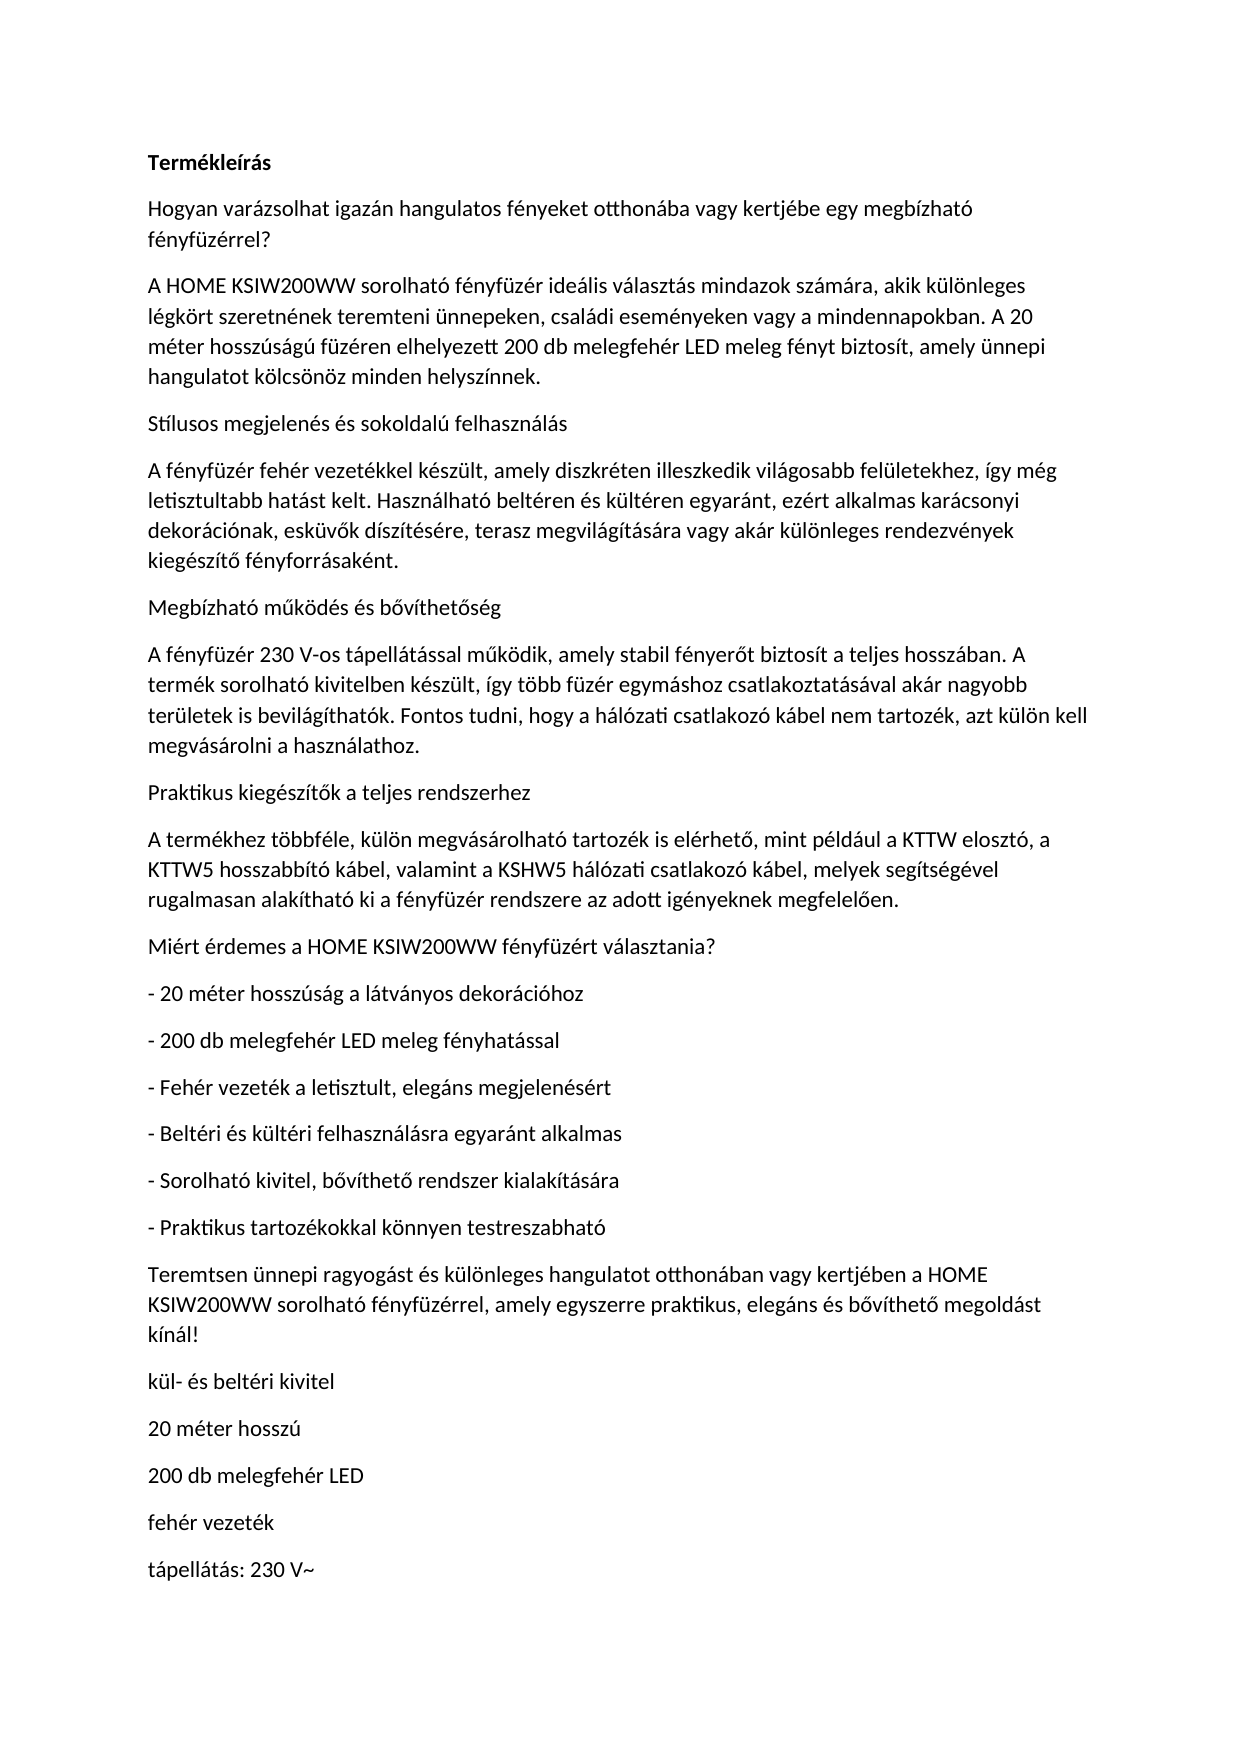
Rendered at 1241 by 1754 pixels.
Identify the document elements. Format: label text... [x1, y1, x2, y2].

text A fényfüzér fehér vezetékkel készült, amely diszkréten illeszkedik világosabb felületekhez, így még letisztultabb hatást kelt. Használható beltéren és kültéren egyaránt, ezért alkalmas karácsonyi dekorációnak, esküvők díszítésére, terasz megvilágítására vagy akár különleges rendezvények kiegészítő fényforrásaként. [148, 456, 1093, 574]
text A HOME KSIW200WW sorolható fényfüzér ideális választás mindazok számára, akik különleges légkört szeretnének teremteni ünnepeken, családi eseményeken vagy a mindennapokban. A 20 méter hosszúságú füzéren elhelyezett 200 db melegfehér LED meleg fényt biztosít, amely ünnepi hangulatot kölcsönöz minden helyszínnek. [148, 272, 1093, 390]
text Hogyan varázsolhat igazán hangulatos fényeket otthonába vagy kertjébe egy megbízható fényfüzérrel? [148, 194, 1093, 253]
text kül- és beltéri kivitel [148, 1367, 1093, 1395]
text Megbízható működés és bővíthetőség [148, 593, 1093, 621]
text - Praktikus tartozékokkal könnyen testreszabható [148, 1213, 1093, 1241]
text fehér vezeték [148, 1508, 1093, 1536]
text A termékhez többféle, külön megvásárolható tartozék is elérhető, mint például a KTTW elosztó, a KTTW5 hosszabbító kábel, valamint a KSHW5 hálózati csatlakozó kábel, melyek segítségével rugalmasan alakítható ki a fényfüzér rendszere az adott igényeknek megfelelően. [148, 825, 1093, 913]
text - Fehér vezeték a letisztult, elegáns megjelenésért [148, 1073, 1093, 1101]
text Stílusos megjelenés és sokoldalú felhasználás [148, 409, 1093, 437]
text 200 db melegfehér LED [148, 1461, 1093, 1489]
text tápellátás: 230 V~ [148, 1555, 1093, 1583]
text A fényfüzér 230 V-os tápellátással működik, amely stabil fényerőt biztosít a teljes hosszában. A termék sorolható kivitelben készült, így több füzér egymáshoz csatlakoztatásával akár nagyobb területek is bevilágíthatók. Fontos tudni, hogy a hálózati csatlakozó kábel nem tartozék, azt külön kell megvásárolni a használathoz. [148, 640, 1093, 759]
text Praktikus kiegészítők a teljes rendszerhez [148, 778, 1093, 806]
text - 20 méter hosszúság a látványos dekorációhoz [148, 979, 1093, 1007]
text Teremtsen ünnepi ragyogást és különleges hangulatot otthonában vagy kertjében a HOME KSIW200WW sorolható fényfüzérrel, amely egyszerre praktikus, elegáns és bővíthető megoldást kínál! [148, 1260, 1093, 1348]
text - Beltéri és kültéri felhasználásra egyaránt alkalmas [148, 1119, 1093, 1147]
text - Sorolható kivitel, bővíthető rendszer kialakítására [148, 1166, 1093, 1194]
text Miért érdemes a HOME KSIW200WW fényfüzért választania? [148, 932, 1093, 960]
text 20 méter hosszú [148, 1414, 1093, 1442]
text - 200 db melegfehér LED meleg fényhatással [148, 1026, 1093, 1054]
text Termékleírás [148, 148, 1093, 176]
